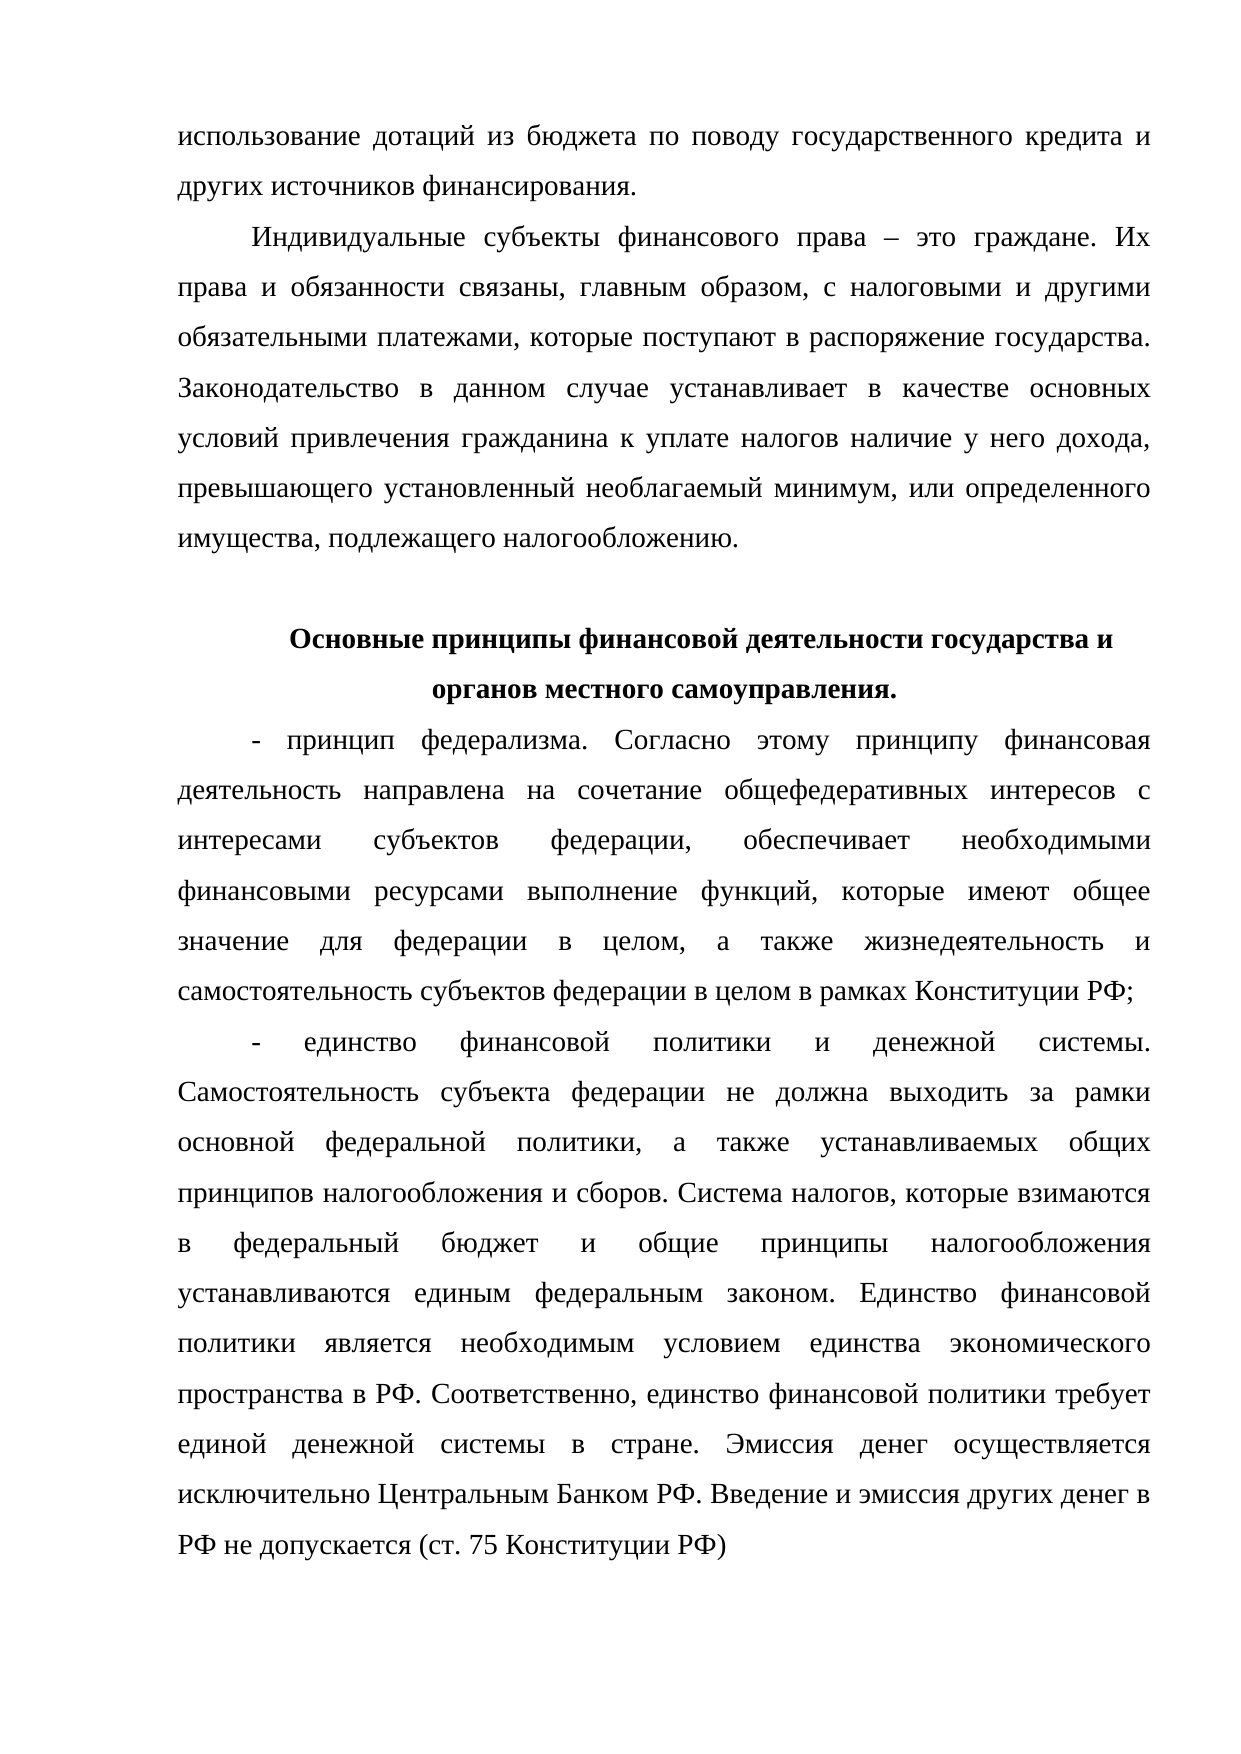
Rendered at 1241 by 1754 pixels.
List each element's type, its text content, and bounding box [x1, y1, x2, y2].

text Индивидуальные субъекты финансового права – это граждане. Их права и обязанности связаны, главным образом, с налоговыми и другими обязательными платежами, которые поступают в распоряжение государства. Законодательство в данном случае устанавливает в качестве основных условий привлечения гражданина к уплате налогов наличие у него дохода, превышающего установленный необлагаемый минимум, или определенного имущества, подлежащего налогообложению. [177, 219, 1152, 554]
text Основные принципы финансовой деятельности государства и органов местного самоуправления. [177, 621, 1152, 705]
text - единство финансовой политики и денежной системы. Самостоятельность субъекта федерации не должна выходить за рамки основной федеральной политики, а также устанавливаемых общих принципов налогообложения и сборов. Система налогов, которые взимаются в федеральный бюджет и общие принципы налогообложения устанавливаются единым федеральным законом. Единство финансовой политики является необходимым условием единства экономического пространства в РФ. Соответственно, единство финансовой политики требует единой денежной системы в стране. Эмиссия денег осуществляется исключительно Центральным Банком РФ. Введение и эмиссия других денег в РФ не допускается (ст. 75 Конституции РФ) [177, 1024, 1152, 1560]
text - принцип федерализма. Согласно этому принципу финансовая деятельность направлена на сочетание общефедеративных интересов с интересами субъектов федерации, обеспечивает необходимыми финансовыми ресурсами выполнение функций, которые имеют общее значение для федерации в целом, а также жизнедеятельность и самостоятельность субъектов федерации в целом в рамках Конституции РФ; [177, 722, 1152, 1007]
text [177, 118, 1152, 202]
